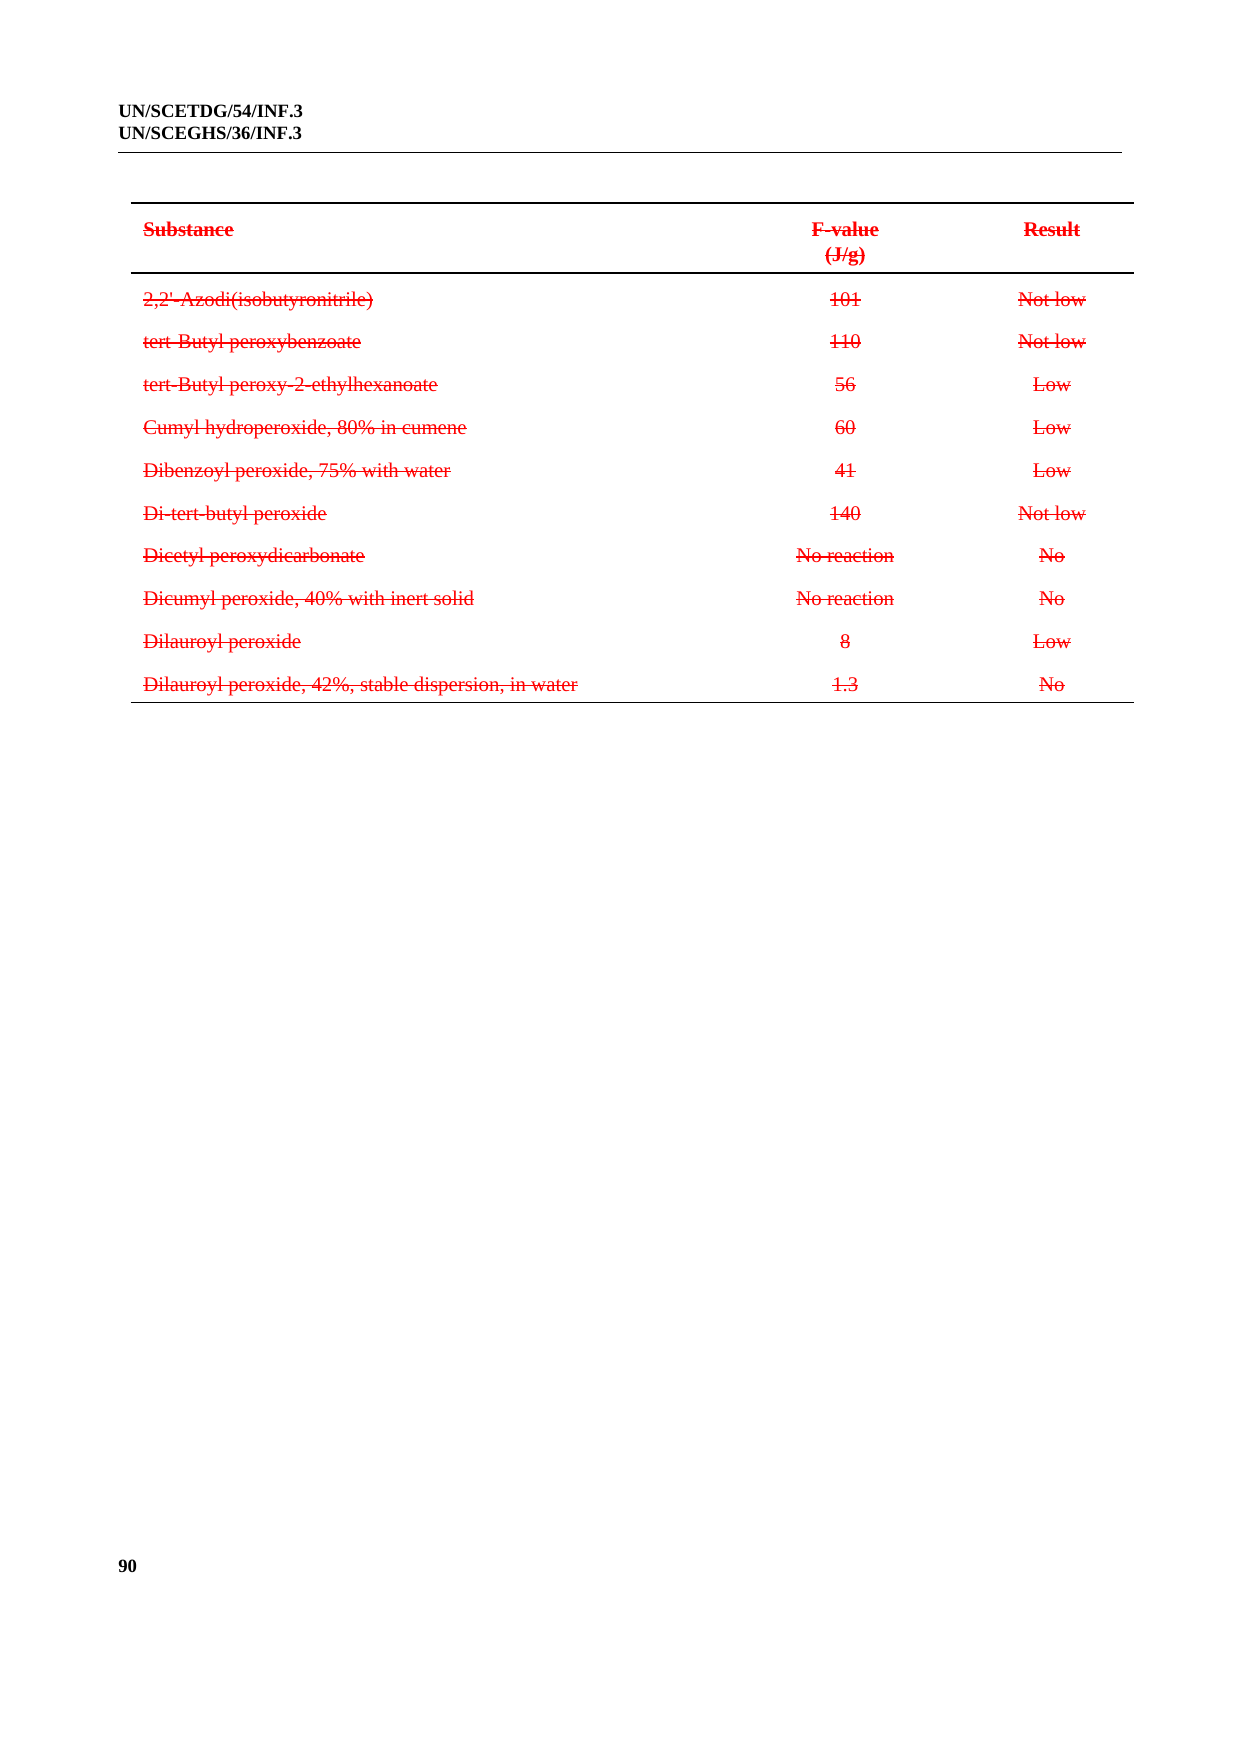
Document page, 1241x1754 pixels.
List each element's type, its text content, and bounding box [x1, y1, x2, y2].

table_cell No [969, 530, 1134, 573]
table_cell Not low [969, 316, 1134, 359]
table_cell No [969, 573, 1134, 616]
table_cell Low [969, 359, 1134, 402]
table_cell 101 [721, 274, 969, 316]
table_cell 56 [721, 359, 969, 402]
table_cell Low [969, 402, 1134, 445]
table_cell Di-tert-butyl peroxide [131, 488, 721, 530]
table_cell No reaction [721, 530, 969, 573]
table_cell 140 [721, 488, 969, 530]
table_cell Not low [969, 488, 1134, 530]
table_cell Dilauroyl peroxide [131, 616, 721, 659]
table_cell Dicumyl peroxide, 40% with inert solid [131, 573, 721, 616]
table_header Result [969, 204, 1134, 272]
table_cell 8 [721, 616, 969, 659]
table_cell Not low [969, 274, 1134, 316]
table_header F-value (J/g) [721, 204, 969, 272]
table_cell No reaction [721, 573, 969, 616]
table_cell tert-Butyl peroxy-2-ethylhexanoate [131, 359, 721, 402]
table_cell 2,2'-Azodi(isobutyronitrile) [131, 274, 721, 316]
table_cell 41 [721, 445, 969, 488]
table_cell 110 [721, 316, 969, 359]
table_cell Low [969, 616, 1134, 659]
table_cell Dilauroyl peroxide, 42%, stable dispersion, in water [131, 659, 721, 702]
table_cell Dicetyl peroxydicarbonate [131, 530, 721, 573]
table_cell Cumyl hydroperoxide, 80% in cumene [131, 402, 721, 445]
table_header Substance [131, 204, 721, 272]
table_cell Low [969, 445, 1134, 488]
table_cell tert-Butyl peroxybenzoate [131, 316, 721, 359]
table_cell No [969, 659, 1134, 702]
table_cell Dibenzoyl peroxide, 75% with water [131, 445, 721, 488]
table_cell 1.3 [721, 659, 969, 702]
table_cell 60 [721, 402, 969, 445]
